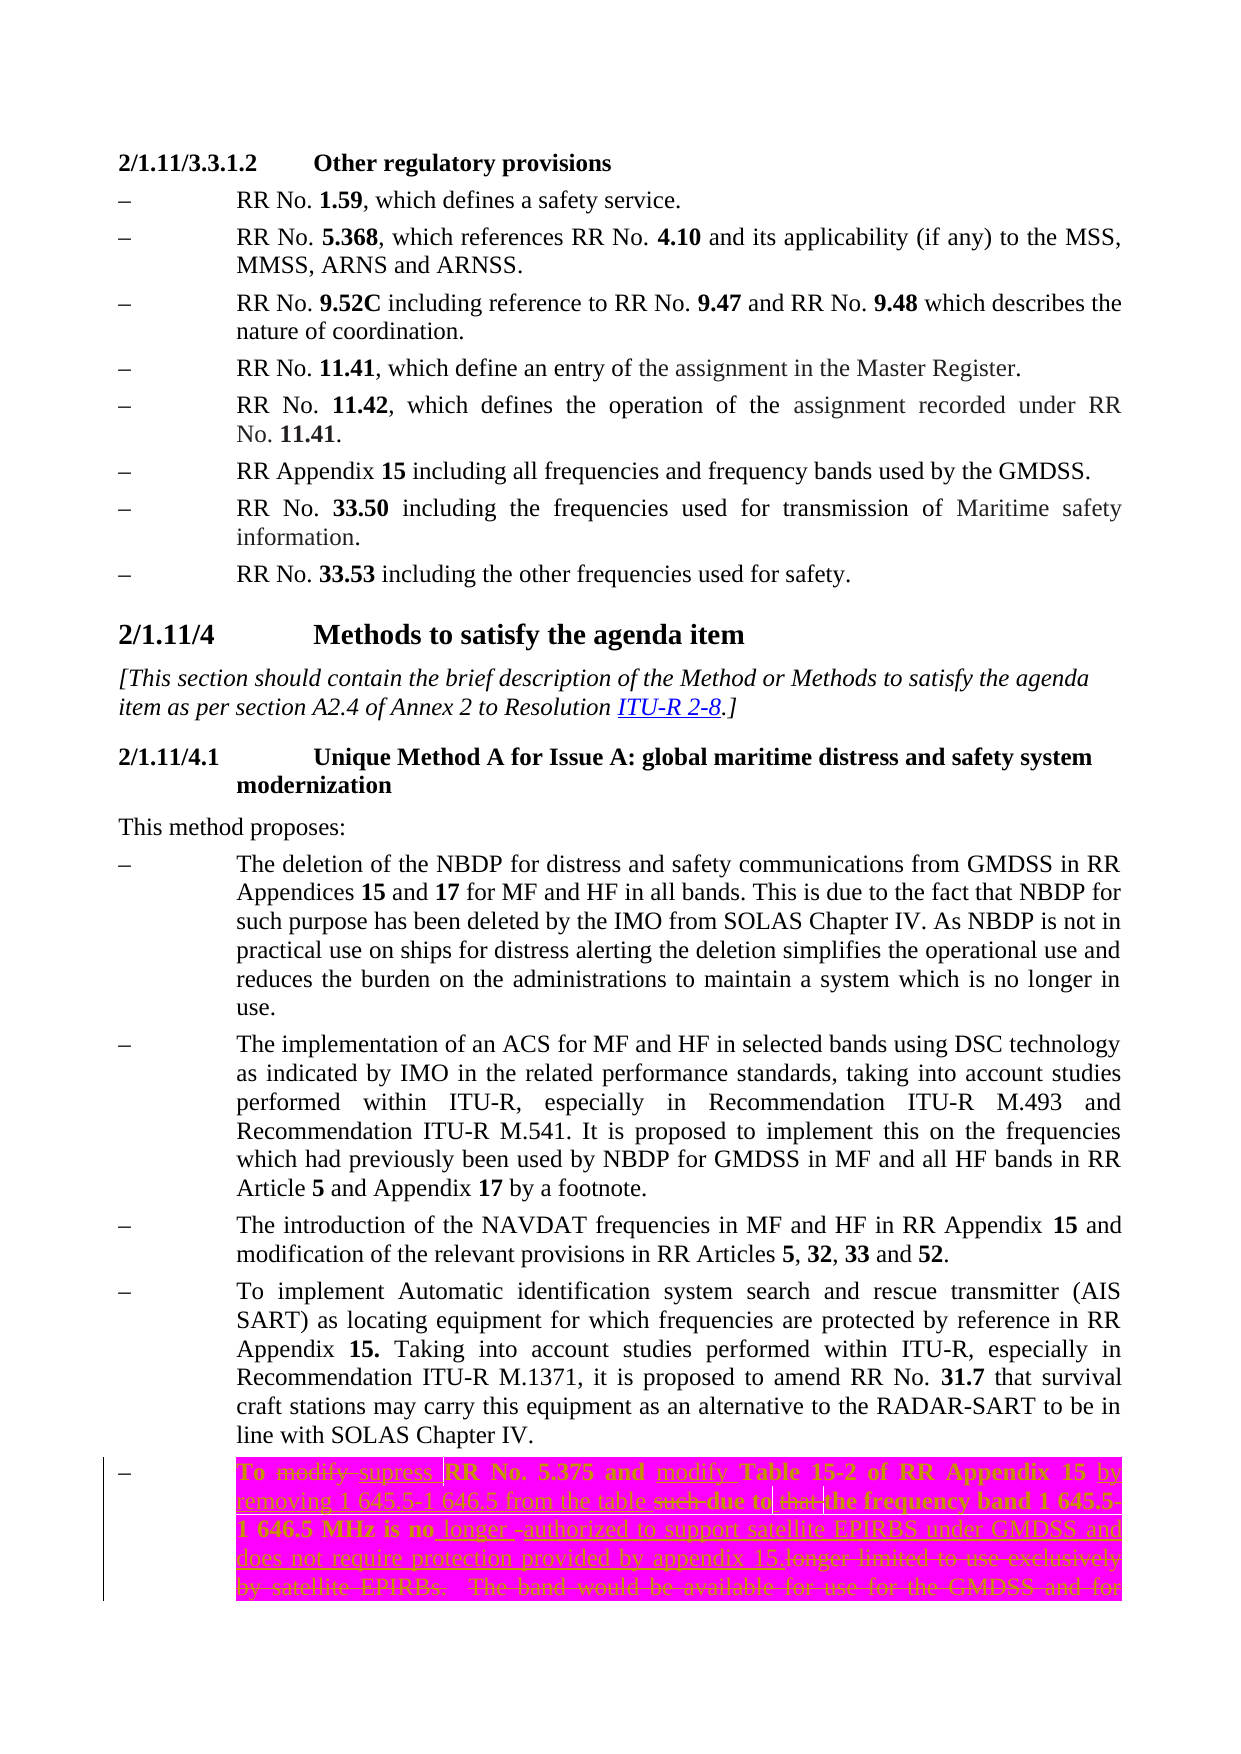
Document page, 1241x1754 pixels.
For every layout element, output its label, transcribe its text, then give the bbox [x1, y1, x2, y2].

text – RR No. 9.52C including reference to RR No. 9.47 and RR No. 9.48 which describes the nature of coordination. [118, 288, 1122, 345]
text – RR No. 11.42, which defines the operation of the assignment recorded under RR No. 11.41. [118, 391, 1122, 448]
text – To implement Automatic identification system search and rescue transmitter (AIS SART) as locating equipment for which frequencies are protected by reference in RR Appendix 15. Taking into account studies performed within ITU-R, especially in Recommendation ITU-R M.1371, it is proposed to amend RR No. 31.7 that survival craft stations may carry this equipment as an alternative to the RADAR-SART to be in line with SOLAS Chapter IV. [118, 1276, 1122, 1449]
subtitle 2/1.11/4.1 Unique Method A for Issue A: global maritime distress and safety system modernization [118, 742, 1122, 799]
text – The implementation of an ACS for MF and HF in selected bands using DSC technology as indicated by IMO in the related performance standards, taking into account studies performed within ITU-R, especially in Recommendation ITU-R M.493 and Recommendation ITU-R M.541. It is proposed to implement this on the frequencies which had previously been used by NBDP for GMDSS in MF and all HF bands in RR Article 5 and Appendix 17 by a footnote. [118, 1029, 1122, 1202]
text – RR No. 11.41, which define an entry of the assignment in the Master Register. [118, 353, 1122, 382]
subtitle 2/1.11/4 Methods to satisfy the agenda item [118, 617, 1122, 651]
text This method proposes: [118, 812, 1122, 840]
text – RR No. 33.53 including the other frequencies used for safety. [118, 559, 1122, 588]
text – RR No. 33.50 including the frequencies used for transmission of Maritime safety information. [118, 493, 1122, 551]
text – RR No. 5.368, which references RR No. 4.10 and its applicability (if any) to the MSS, MMSS, ARNS and ARNSS. [118, 222, 1122, 279]
text – The deletion of the NBDP for distress and safety communications from GMDSS in RR Appendices 15 and 17 for MF and HF in all bands. This is due to the fact that NBDP for such purpose has been deleted by the IMO from SOLAS Chapter IV. As NBDP is not in practical use on ships for distress alerting the deletion simplifies the operational use and reduces the burden on the administrations to maintain a system which is no longer in use. [118, 849, 1122, 1021]
list The introduction of the NAVDAT frequencies in MF and HF in RR Appendix 15 and modification of the relevant provisions in RR Articles 5, 32, 33 and 52. [118, 1210, 1122, 1268]
text – To RR No. 5.375 and Table 15-2 of RR Appendix 15 due tothe frequency band 1 645.5-1 646.5 MHz is no [118, 1457, 1122, 1601]
text – RR No. 1.59, which defines a safety service. [118, 185, 1122, 213]
text – RR Appendix 15 including all frequencies and frequency bands used by the GMDSS. [118, 456, 1122, 485]
subtitle 2/1.11/3.3.1.2 Other regulatory provisions [118, 148, 1122, 176]
text [This section should contain the brief description of the Method or Methods to satisfy the agenda item as per section A2.4 of Annex 2 to Resolution ITU-R 2-8.] [118, 663, 1122, 721]
